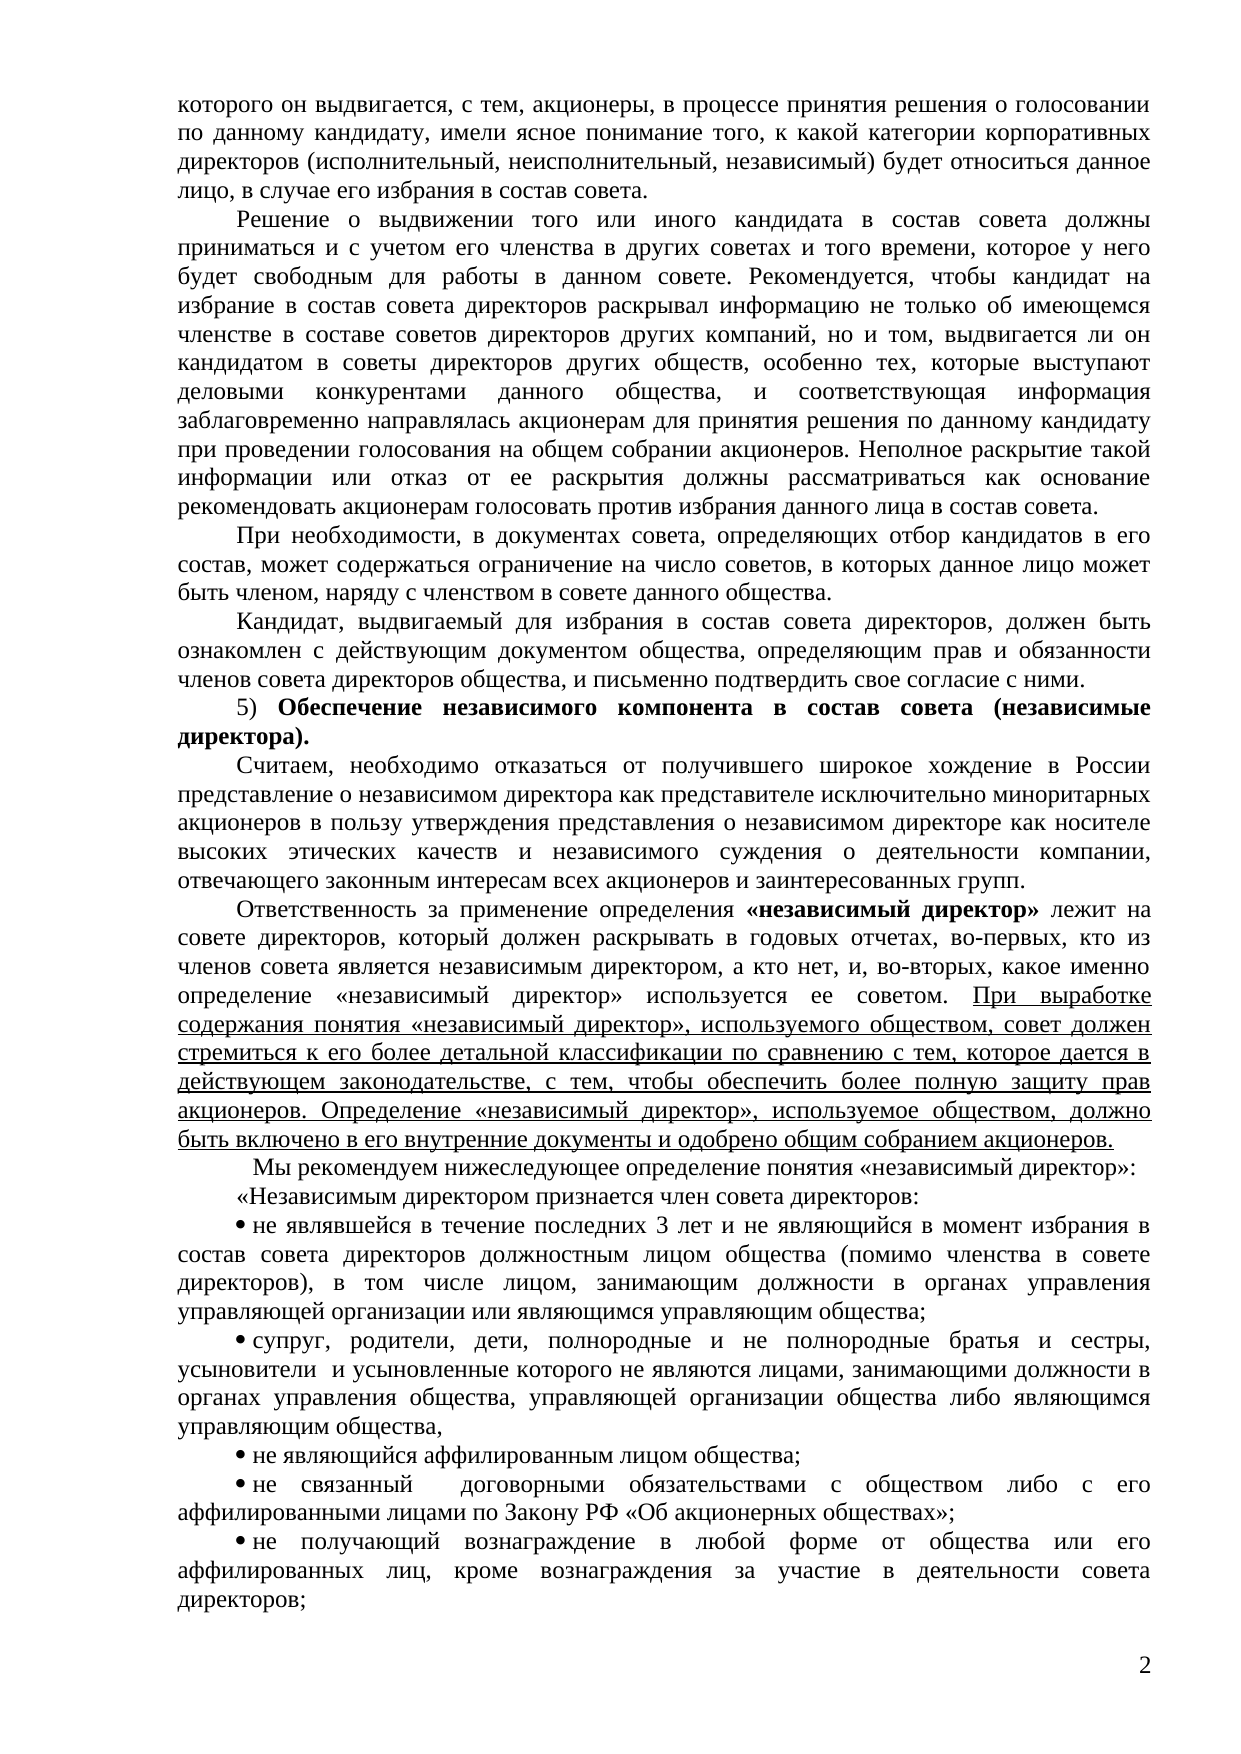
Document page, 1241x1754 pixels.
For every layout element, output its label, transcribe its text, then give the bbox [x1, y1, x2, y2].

list не связанный договорными обязательствами с обществом либо с его аффилированными лицами по Закону РФ «Об акционерных обществах»; [177, 1469, 1152, 1526]
list не являющийся аффилированным лицом общества; [177, 1440, 1152, 1469]
text Считаем, необходимо отказаться от получившего широкое хождение в России представление о независимом директора как представителе исключительно миноритарных акционеров в пользу утверждения представления о независимом директоре как носителе высоких этических качеств и независимого суждения о деятельности компании, отвечающего законным интересам всех акционеров и заинтересованных групп. [177, 750, 1152, 894]
text «Независимым директором признается член совета директоров: [177, 1181, 1152, 1210]
text При необходимости, в документах совета, определяющих отбор кандидатов в его состав, может содержаться ограничение на число советов, в которых данное лицо может быть членом, наряду с членством в совете данного общества. [177, 520, 1152, 606]
list не являвшейся в течение последних 3 лет и не являющийся в момент избрания в состав совета директоров должностным лицом общества (помимо членства в совете директоров), в том числе лицом, занимающим должности в органах управления управляющей организации или являющимся управляющим общества; [177, 1210, 1152, 1325]
text Ответственность за применение определения «независимый директор» лежит на совете директоров, который должен раскрывать в годовых отчетах, во-первых, кто из членов совета является независимым директором, а кто нет, и, во-вторых, какое именно определение «независимый директор» используется ее советом. При выработке содержания понятия «независимый директор», используемого обществом, совет должен стремиться к его более детальной классификации по сравнению с тем, которое дается в действующем законодательстве, с тем, чтобы обеспечить более полную защиту прав акционеров. Определение «независимый директор», используемое обществом, должно быть включено в его внутренние документы и одобрено общим собранием акционеров. [177, 894, 1152, 1034]
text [177, 89, 1152, 204]
list супруг, родители, дети, полнородные и не полнородные братья и сестры, усыновители и усыновленные которого не являются лицами, занимающими должности в органах управления общества, управляющей организации общества либо являющимся управляющим общества, [177, 1325, 1152, 1440]
text Ответственность за применение определения «независимый директор» лежит на совете директоров, который должен раскрывать в годовых отчетах, во-первых, кто из членов совета является независимым директором, а кто нет, и, во-вторых, какое именно определение «независимый директор» используется ее советом. При выработке содержания понятия «независимый директор», используемого обществом, совет должен стремиться к его более детальной классификации по сравнению с тем, которое дается в действующем законодательстве, с тем, чтобы обеспечить более полную защиту прав акционеров. Определение «независимый директор», используемое обществом, должно быть включено в его внутренние документы и одобрено общим собранием акционеров. [177, 1035, 1152, 1120]
text Кандидат, выдвигаемый для избрания в состав совета директоров, должен быть ознакомлен с действующим документом общества, определяющим прав и обязанности членов совета директоров общества, и письменно подтвердить свое согласие с ними. [177, 606, 1152, 692]
text Решение о выдвижении того или иного кандидата в состав совета должны приниматься и с учетом его членства в других советах и того времени, которое у него будет свободным для работы в данном совете. Рекомендуется, чтобы кандидат на избрание в состав совета директоров раскрывал информацию не только об имеющемся членстве в составе советов директоров других компаний, но и том, выдвигается ли он кандидатом в советы директоров других обществ, особенно тех, которые выступают деловыми конкурентами данного общества, и соответствующая информация заблаговременно направлялась акционерам для принятия решения по данному кандидату при проведении голосования на общем собрании акционеров. Неполное раскрытие такой информации или отказ от ее раскрытия должны рассматриваться как основание рекомендовать акционерам голосовать против избрания данного лица в состав совета. [177, 204, 1152, 520]
text Мы рекомендуем нижеследующее определение понятия «независимый директор»: [177, 1152, 1152, 1181]
list не получающий вознаграждение в любой форме от общества или его аффилированных лиц, кроме вознаграждения за участие в деятельности совета директоров; [177, 1526, 1152, 1612]
text 5) Обеспечение независимого компонента в состав совета (независимые директора). [177, 692, 1152, 750]
